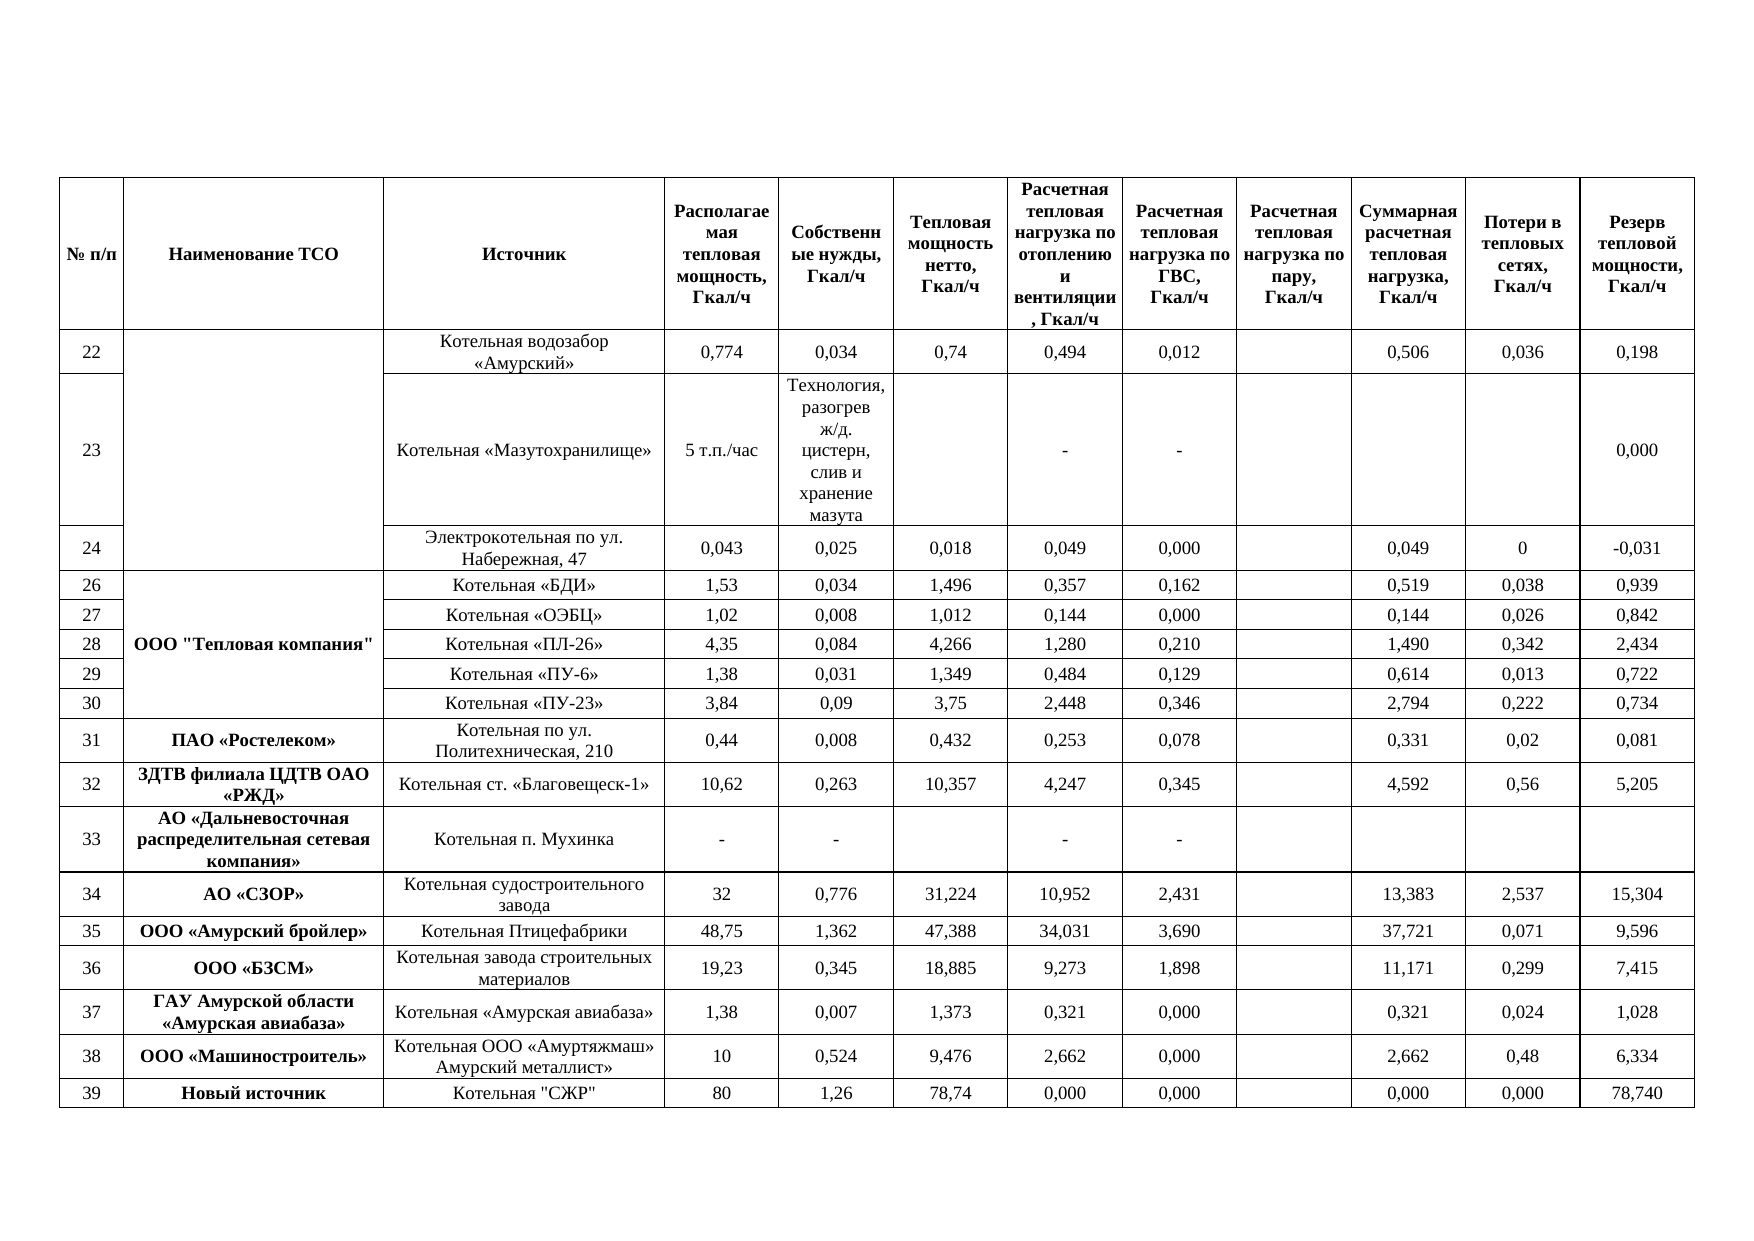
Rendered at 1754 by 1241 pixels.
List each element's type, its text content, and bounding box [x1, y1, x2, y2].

table_cell 0,012 [1123, 330, 1236, 373]
table_cell [1237, 526, 1351, 569]
table_cell Котельная "СЖР" [384, 1079, 664, 1107]
table_cell 0,734 [1581, 689, 1694, 717]
table_cell АО «Дальневосточная распределительная сетевая компания» [124, 807, 383, 871]
table_cell 0,198 [1581, 330, 1694, 373]
table_cell [1581, 807, 1694, 871]
table_cell 1,02 [665, 600, 778, 629]
table_cell [1352, 807, 1465, 871]
table_cell 0,034 [779, 330, 893, 373]
table_cell Котельная судостроительного завода [384, 873, 664, 916]
table_cell 4,592 [1352, 763, 1465, 806]
table_cell 10,357 [894, 763, 1007, 806]
table_header Располагаемая тепловая мощность, Гкал/ч [665, 178, 778, 329]
table_cell [1466, 807, 1579, 871]
table_cell Котельная «Амурская авиабаза» [384, 990, 664, 1033]
table_cell - [1008, 807, 1122, 871]
table_cell 0,071 [1466, 917, 1579, 945]
table_header Тепловая мощность нетто, Гкал/ч [894, 178, 1007, 329]
table_cell [1237, 630, 1351, 658]
table_cell Новый источник [124, 1079, 383, 1107]
table_cell 0,484 [1008, 659, 1122, 688]
table_cell 2,434 [1581, 630, 1694, 658]
table_cell [1237, 917, 1351, 945]
table_cell 1,012 [894, 600, 1007, 629]
table_cell 34,031 [1008, 917, 1122, 945]
table_cell 0,000 [1123, 1079, 1236, 1107]
table_cell 48,75 [665, 917, 778, 945]
table_cell 9,596 [1581, 917, 1694, 945]
table_header Расчетная тепловая нагрузка по ГВС, Гкал/ч [1123, 178, 1236, 329]
table_cell 0,144 [1352, 600, 1465, 629]
table_cell 1,38 [665, 990, 778, 1033]
table_cell 2,794 [1352, 689, 1465, 717]
table_cell 0,614 [1352, 659, 1465, 688]
table_cell 0,321 [1352, 990, 1465, 1033]
table_cell 0,144 [1008, 600, 1122, 629]
table_cell 0,000 [1123, 526, 1236, 569]
table_cell 9,273 [1008, 946, 1122, 989]
table_cell 0,842 [1581, 600, 1694, 629]
table_cell [1237, 571, 1351, 599]
table_cell 33 [60, 807, 123, 871]
table_cell 0,519 [1352, 571, 1465, 599]
table_cell 0,084 [779, 630, 893, 658]
table_cell [1237, 330, 1351, 373]
table_cell [1237, 719, 1351, 762]
table_cell Котельная завода строительных материалов [384, 946, 664, 989]
table_cell - [1123, 807, 1236, 871]
table_cell 19,23 [665, 946, 778, 989]
table_cell 24 [60, 526, 123, 569]
table_cell - [665, 807, 778, 871]
table_cell ООО «Амурский бройлер» [124, 917, 383, 945]
table_cell 39 [60, 1079, 123, 1107]
table_cell 0,524 [779, 1035, 893, 1078]
table_cell 26 [60, 571, 123, 599]
table_cell 0,008 [779, 600, 893, 629]
table_header Резерв тепловой мощности, Гкал/ч [1581, 178, 1694, 329]
table_cell 0,44 [665, 719, 778, 762]
table_cell 6,334 [1581, 1035, 1694, 1078]
table_cell 0,222 [1466, 689, 1579, 717]
table_cell 0,342 [1466, 630, 1579, 658]
table_cell 30 [60, 689, 123, 717]
table_cell Котельная по ул. Политехническая, 210 [384, 719, 664, 762]
table_cell 1,53 [665, 571, 778, 599]
table_cell Котельная «ПЛ-26» [384, 630, 664, 658]
table_cell 0,049 [1352, 526, 1465, 569]
table_cell [1237, 1035, 1351, 1078]
table_cell 0,036 [1466, 330, 1579, 373]
table_cell 78,74 [894, 1079, 1007, 1107]
table_cell [1237, 807, 1351, 871]
table_cell ЗДТВ филиала ЦДТВ ОАО «РЖД» [124, 763, 383, 806]
table_cell 1,349 [894, 659, 1007, 688]
table_cell 10,952 [1008, 873, 1122, 916]
table_cell 10,62 [665, 763, 778, 806]
table_cell Котельная ООО «Амуртяжмаш» Амурский металлист» [384, 1035, 664, 1078]
table_cell 7,415 [1581, 946, 1694, 989]
table_cell 0,000 [1008, 1079, 1122, 1107]
table_cell 2,537 [1466, 873, 1579, 916]
table_cell ООО "Тепловая компания" [124, 571, 383, 717]
table_cell [1237, 873, 1351, 916]
table_cell 0,000 [1123, 600, 1236, 629]
table_cell 0,345 [779, 946, 893, 989]
table_cell 0,345 [1123, 763, 1236, 806]
table_cell 1,496 [894, 571, 1007, 599]
table_cell 5,205 [1581, 763, 1694, 806]
table_cell [1466, 374, 1579, 525]
table_cell 32 [60, 763, 123, 806]
table_cell 31,224 [894, 873, 1007, 916]
table_cell 80 [665, 1079, 778, 1107]
table_cell 0,049 [1008, 526, 1122, 569]
table_cell Электрокотельная по ул. Набережная, 47 [384, 526, 664, 569]
table_cell 11,171 [1352, 946, 1465, 989]
table_cell 0,013 [1466, 659, 1579, 688]
table_cell [1237, 946, 1351, 989]
table_cell 0,000 [1581, 374, 1694, 525]
table_cell 23 [60, 374, 123, 525]
table_cell [1237, 1079, 1351, 1107]
table_cell 0 [1466, 526, 1579, 569]
table_cell [1237, 763, 1351, 806]
table_cell 0,000 [1123, 990, 1236, 1033]
table_cell 0,263 [779, 763, 893, 806]
table_cell 15,304 [1581, 873, 1694, 916]
table_cell 0,008 [779, 719, 893, 762]
table_cell 2,431 [1123, 873, 1236, 916]
table_cell 0,357 [1008, 571, 1122, 599]
table_cell Котельная «ОЭБЦ» [384, 600, 664, 629]
table_cell 1,898 [1123, 946, 1236, 989]
table_cell ПАО «Ростелеком» [124, 719, 383, 762]
table_cell ГАУ Амурской области «Амурская авиабаза» [124, 990, 383, 1033]
table_cell 0,321 [1008, 990, 1122, 1033]
table_cell ООО «Машиностроитель» [124, 1035, 383, 1078]
table_cell 0,253 [1008, 719, 1122, 762]
table_cell -0,031 [1581, 526, 1694, 569]
table_cell 0,09 [779, 689, 893, 717]
table_cell 1,028 [1581, 990, 1694, 1033]
table_cell 0,939 [1581, 571, 1694, 599]
table_header Наименование ТСО [124, 178, 383, 329]
table_cell [1237, 659, 1351, 688]
table_cell 0,494 [1008, 330, 1122, 373]
table_cell 5 т.п./час [665, 374, 778, 525]
table_cell 0,776 [779, 873, 893, 916]
table_cell 0,48 [1466, 1035, 1579, 1078]
table_cell 28 [60, 630, 123, 658]
table_cell 0,162 [1123, 571, 1236, 599]
table_cell 9,476 [894, 1035, 1007, 1078]
table_header Суммарная расчетная тепловая нагрузка, Гкал/ч [1352, 178, 1465, 329]
table_cell - [1123, 374, 1236, 525]
table_cell 22 [60, 330, 123, 373]
table_cell 0,007 [779, 990, 893, 1033]
table_cell 29 [60, 659, 123, 688]
table_cell 1,38 [665, 659, 778, 688]
table_cell Котельная п. Мухинка [384, 807, 664, 871]
table_cell 2,662 [1008, 1035, 1122, 1078]
table_cell АО «СЗОР» [124, 873, 383, 916]
table_header Расчетная тепловая нагрузка по отоплению и вентиляции, Гкал/ч [1008, 178, 1122, 329]
table_cell Котельная «ПУ-23» [384, 689, 664, 717]
table_cell 0,210 [1123, 630, 1236, 658]
table_cell 0,02 [1466, 719, 1579, 762]
table_cell 47,388 [894, 917, 1007, 945]
table_cell [894, 374, 1007, 525]
table_cell 32 [665, 873, 778, 916]
table_cell [1237, 374, 1351, 525]
table_cell Котельная водозабор «Амурский» [384, 330, 664, 373]
table_cell [894, 807, 1007, 871]
table_cell 1,490 [1352, 630, 1465, 658]
table_cell 3,84 [665, 689, 778, 717]
table_cell 3,690 [1123, 917, 1236, 945]
table_cell 37 [60, 990, 123, 1033]
table_cell 0,299 [1466, 946, 1579, 989]
table_cell 0,031 [779, 659, 893, 688]
table_cell [1352, 374, 1465, 525]
table_cell 0,078 [1123, 719, 1236, 762]
table_cell 0,000 [1352, 1079, 1465, 1107]
table_cell 0,038 [1466, 571, 1579, 599]
table_cell 0,034 [779, 571, 893, 599]
table_cell 4,35 [665, 630, 778, 658]
table_cell Котельная «Мазутохранилище» [384, 374, 664, 525]
table_cell 38 [60, 1035, 123, 1078]
table_cell 1,280 [1008, 630, 1122, 658]
table_cell 0,025 [779, 526, 893, 569]
table_cell 0,000 [1123, 1035, 1236, 1078]
table_cell 0,346 [1123, 689, 1236, 717]
table_cell 0,774 [665, 330, 778, 373]
table_cell 0,331 [1352, 719, 1465, 762]
table_cell 1,26 [779, 1079, 893, 1107]
table_cell [1237, 689, 1351, 717]
table_cell 0,043 [665, 526, 778, 569]
table_cell Технология, разогрев ж/д. цистерн, слив и хранение мазута [779, 374, 893, 525]
table_cell 18,885 [894, 946, 1007, 989]
table_cell 0,56 [1466, 763, 1579, 806]
table_cell [1237, 600, 1351, 629]
table_cell 0,506 [1352, 330, 1465, 373]
table_header Собственные нужды, Гкал/ч [779, 178, 893, 329]
table_cell 3,75 [894, 689, 1007, 717]
table_cell 0,000 [1466, 1079, 1579, 1107]
table_cell 4,266 [894, 630, 1007, 658]
table_header Расчетная тепловая нагрузка по пару, Гкал/ч [1237, 178, 1351, 329]
table_cell Котельная Птицефабрики [384, 917, 664, 945]
table_cell 0,74 [894, 330, 1007, 373]
table_cell 31 [60, 719, 123, 762]
table_cell [1237, 990, 1351, 1033]
table_cell 78,740 [1581, 1079, 1694, 1107]
table_cell 1,373 [894, 990, 1007, 1033]
table_cell 4,247 [1008, 763, 1122, 806]
table_cell 0,722 [1581, 659, 1694, 688]
table_cell 2,662 [1352, 1035, 1465, 1078]
table_cell 0,026 [1466, 600, 1579, 629]
table_cell 27 [60, 600, 123, 629]
table_cell 0,024 [1466, 990, 1579, 1033]
table_cell 35 [60, 917, 123, 945]
table_cell ООО «БЗСМ» [124, 946, 383, 989]
table_cell - [1008, 374, 1122, 525]
table_cell 0,432 [894, 719, 1007, 762]
table_cell Котельная «ПУ-6» [384, 659, 664, 688]
table_cell Котельная «БДИ» [384, 571, 664, 599]
table_cell 2,448 [1008, 689, 1122, 717]
table_cell 0,081 [1581, 719, 1694, 762]
table_cell 36 [60, 946, 123, 989]
table_cell - [779, 807, 893, 871]
table_header № п/п [60, 178, 123, 329]
table_cell 0,129 [1123, 659, 1236, 688]
table_cell 37,721 [1352, 917, 1465, 945]
table_cell 34 [60, 873, 123, 916]
table_header Источник [384, 178, 664, 329]
table_cell 0,018 [894, 526, 1007, 569]
table_cell Котельная ст. «Благовещеск-1» [384, 763, 664, 806]
table_header Потери в тепловых сетях, Гкал/ч [1466, 178, 1579, 329]
table_cell 13,383 [1352, 873, 1465, 916]
table_cell 1,362 [779, 917, 893, 945]
table_cell 10 [665, 1035, 778, 1078]
